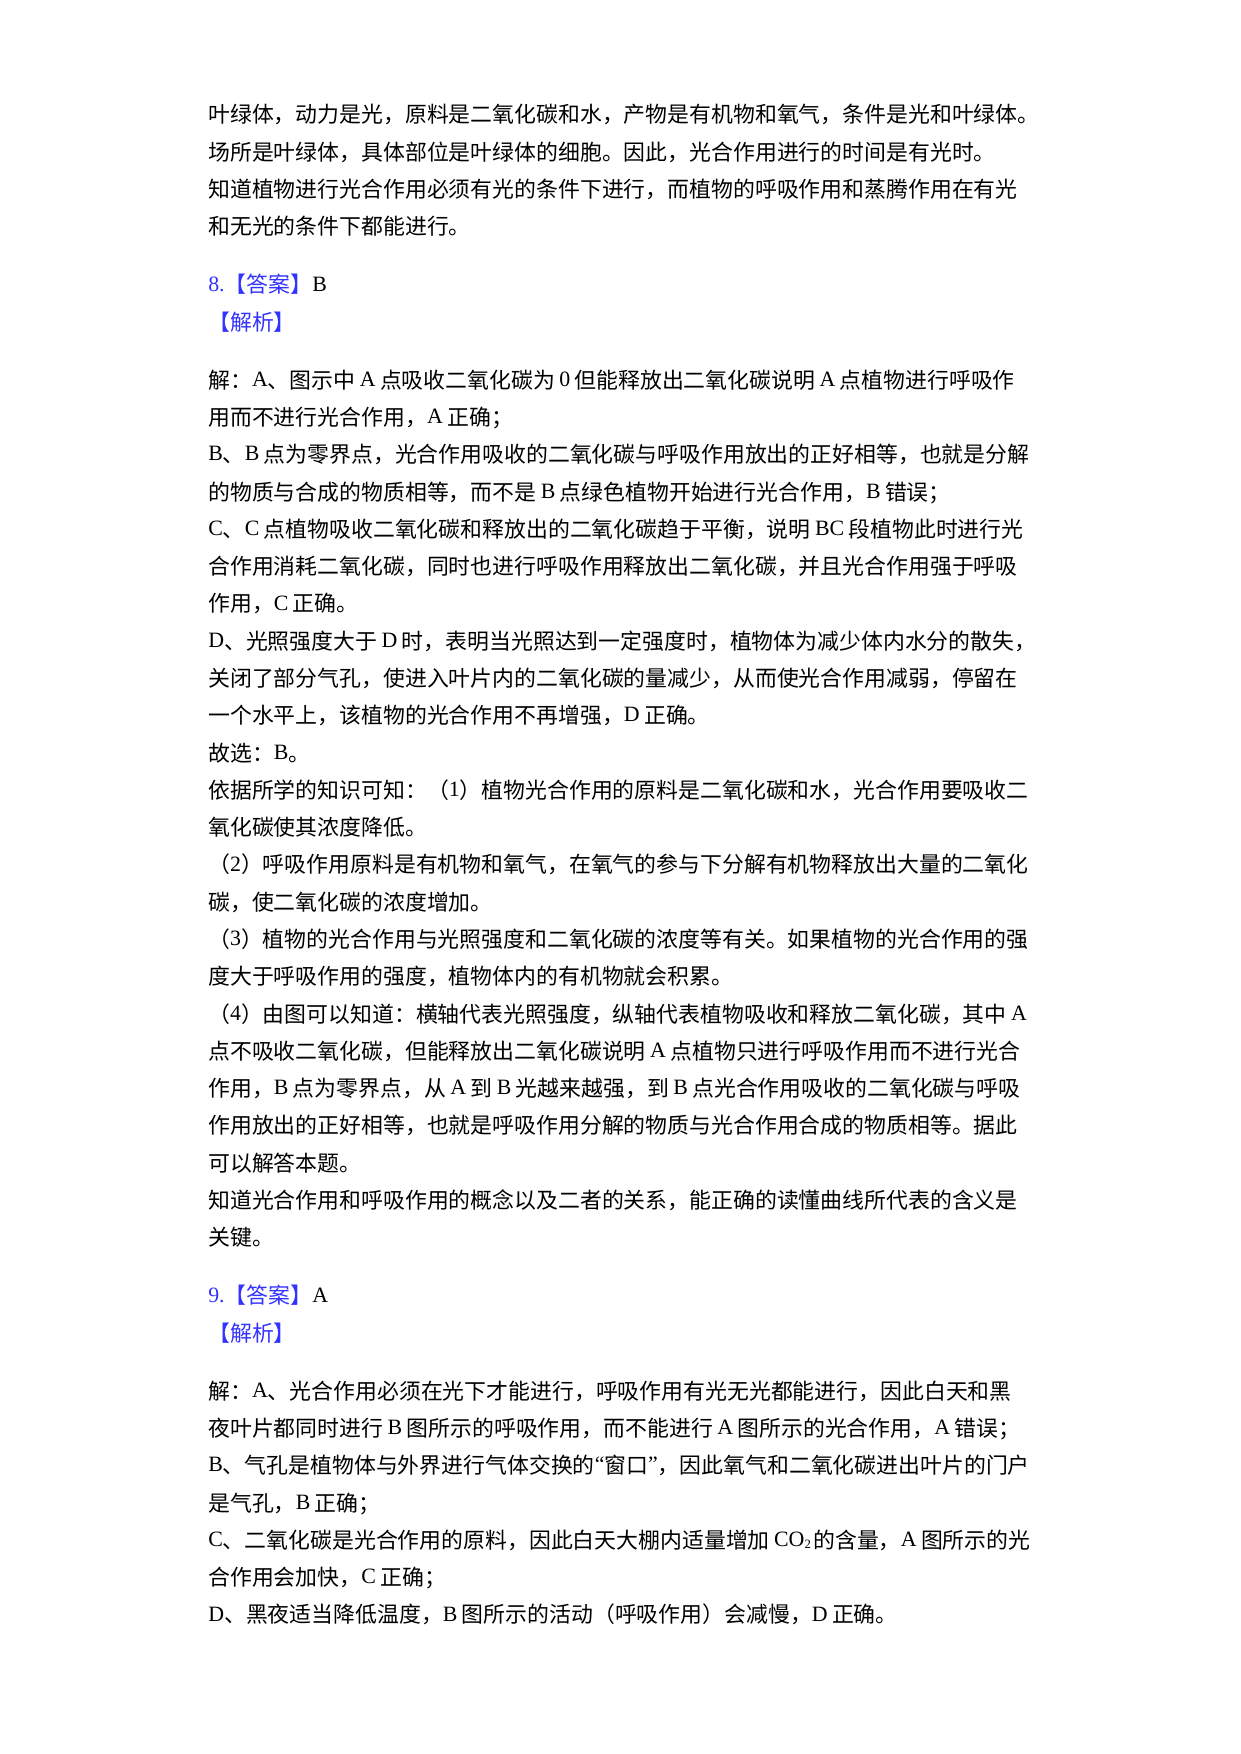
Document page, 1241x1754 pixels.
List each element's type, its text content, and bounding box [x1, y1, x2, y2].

text 解：A、图示中A点吸收二氧化碳为0但能释放出二氧化碳说明A点植物进行呼吸作用而不进行光合作用，A正确； B、B点为零界点，光合作用吸收的二氧化碳与呼吸作用放出的正好相等，也就是分解的物质与合成的物质相等，而不是B点绿色植物开始进行光合作用，B错误； C、C点植物吸收二氧化碳和释放出的二氧化碳趋于平衡，说明BC段植物此时进行光合作用消耗二氧化碳，同时也进行呼吸作用释放出二氧化碳，并且光合作用强于呼吸作用，C正确。 D、光照强度大于D时，表明当光照达到一定强度时，植物体为减少体内水分的散失，关闭了部分气孔，使进入叶片内的二氧化碳的量减少，从而使光合作用减弱，停留在一个水平上，该植物的光合作用不再增强，D正确。 故选：B。 依据所学的知识可知：（1）植物光合作用的原料是二氧化碳和水，光合作用要吸收二氧化碳使其浓度降低。 （2）呼吸作用原料是有机物和氧气，在氧气的参与下分解有机物释放出大量的二氧化碳，使二氧化碳的浓度增加。 （3）植物的光合作用与光照强度和二氧化碳的浓度等有关。如果植物的光合作用的强度大于呼吸作用的强度，植物体内的有机物就会积累。 （4）由图可以知道：横轴代表光照强度，纵轴代表植物吸收和释放二氧化碳，其中A点不吸收二氧化碳，但能释放出二氧化碳说明A点植物只进行呼吸作用而不进行光合作用，B点为零界点，从A到B光越来越强，到B点光合作用吸收的二氧化碳与呼吸作用放出的正好相等，也就是呼吸作用分解的物质与光合作用合成的物质相等。据此可以解答本题。 知道光合作用和呼吸作用的概念以及二者的关系，能正确的读懂曲线所代表的含义是关键。 [208, 362, 1032, 1252]
list 8.【答案】B 【解析】 [208, 267, 1032, 337]
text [208, 1373, 1032, 1629]
list 9.【答案】A 【解析】 [208, 1278, 1032, 1348]
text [208, 97, 1032, 241]
